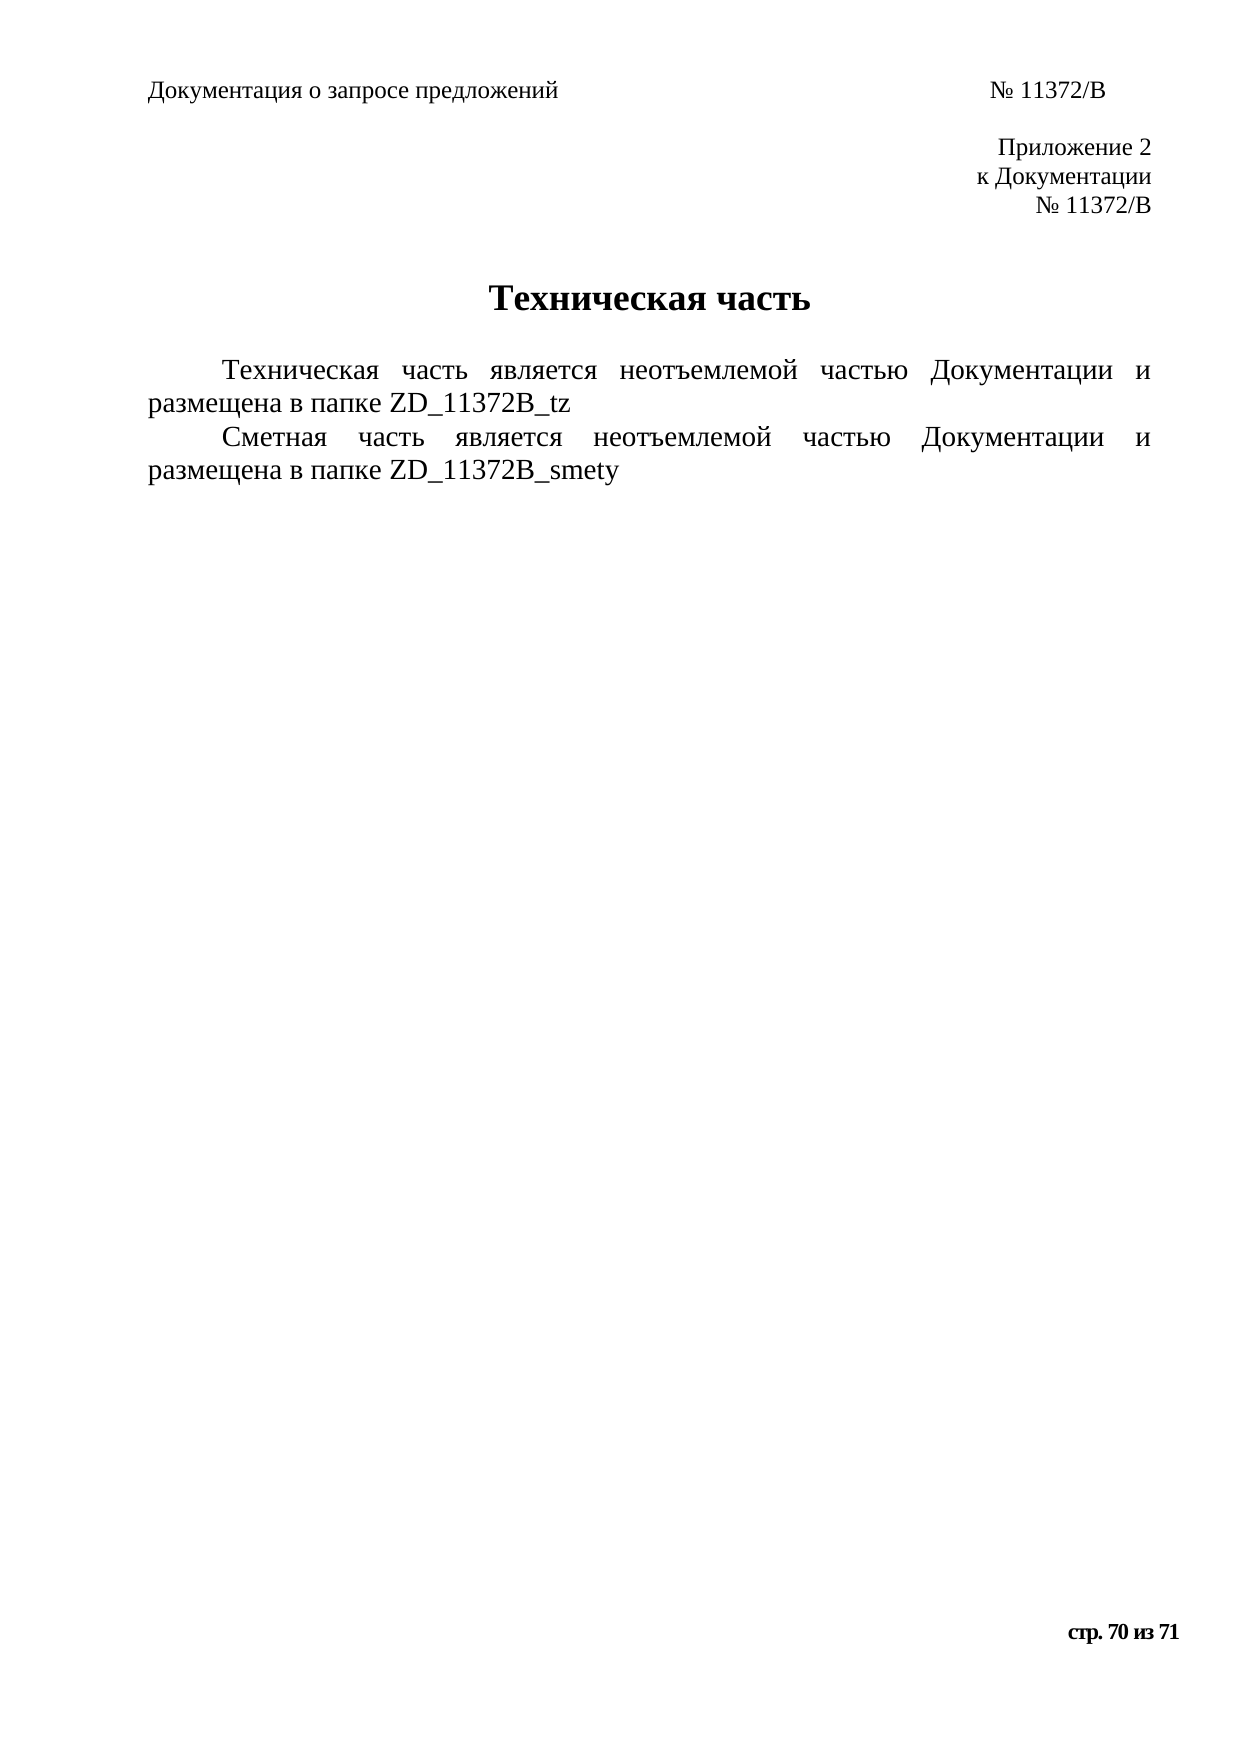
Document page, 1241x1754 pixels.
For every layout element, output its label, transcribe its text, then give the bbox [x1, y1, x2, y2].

text Сметная часть является неотъемлемой частью Документации и размещена в папке ZD_11372В_smety [148, 419, 1152, 486]
text Техническая часть [148, 275, 1152, 318]
text Техническая часть является неотъемлемой частью Документации и размещена в папке ZD_11372В_tz [148, 352, 1152, 419]
subtitle Приложение 2 [148, 132, 1152, 161]
list к Документации № 11372/В [223, 161, 1152, 219]
